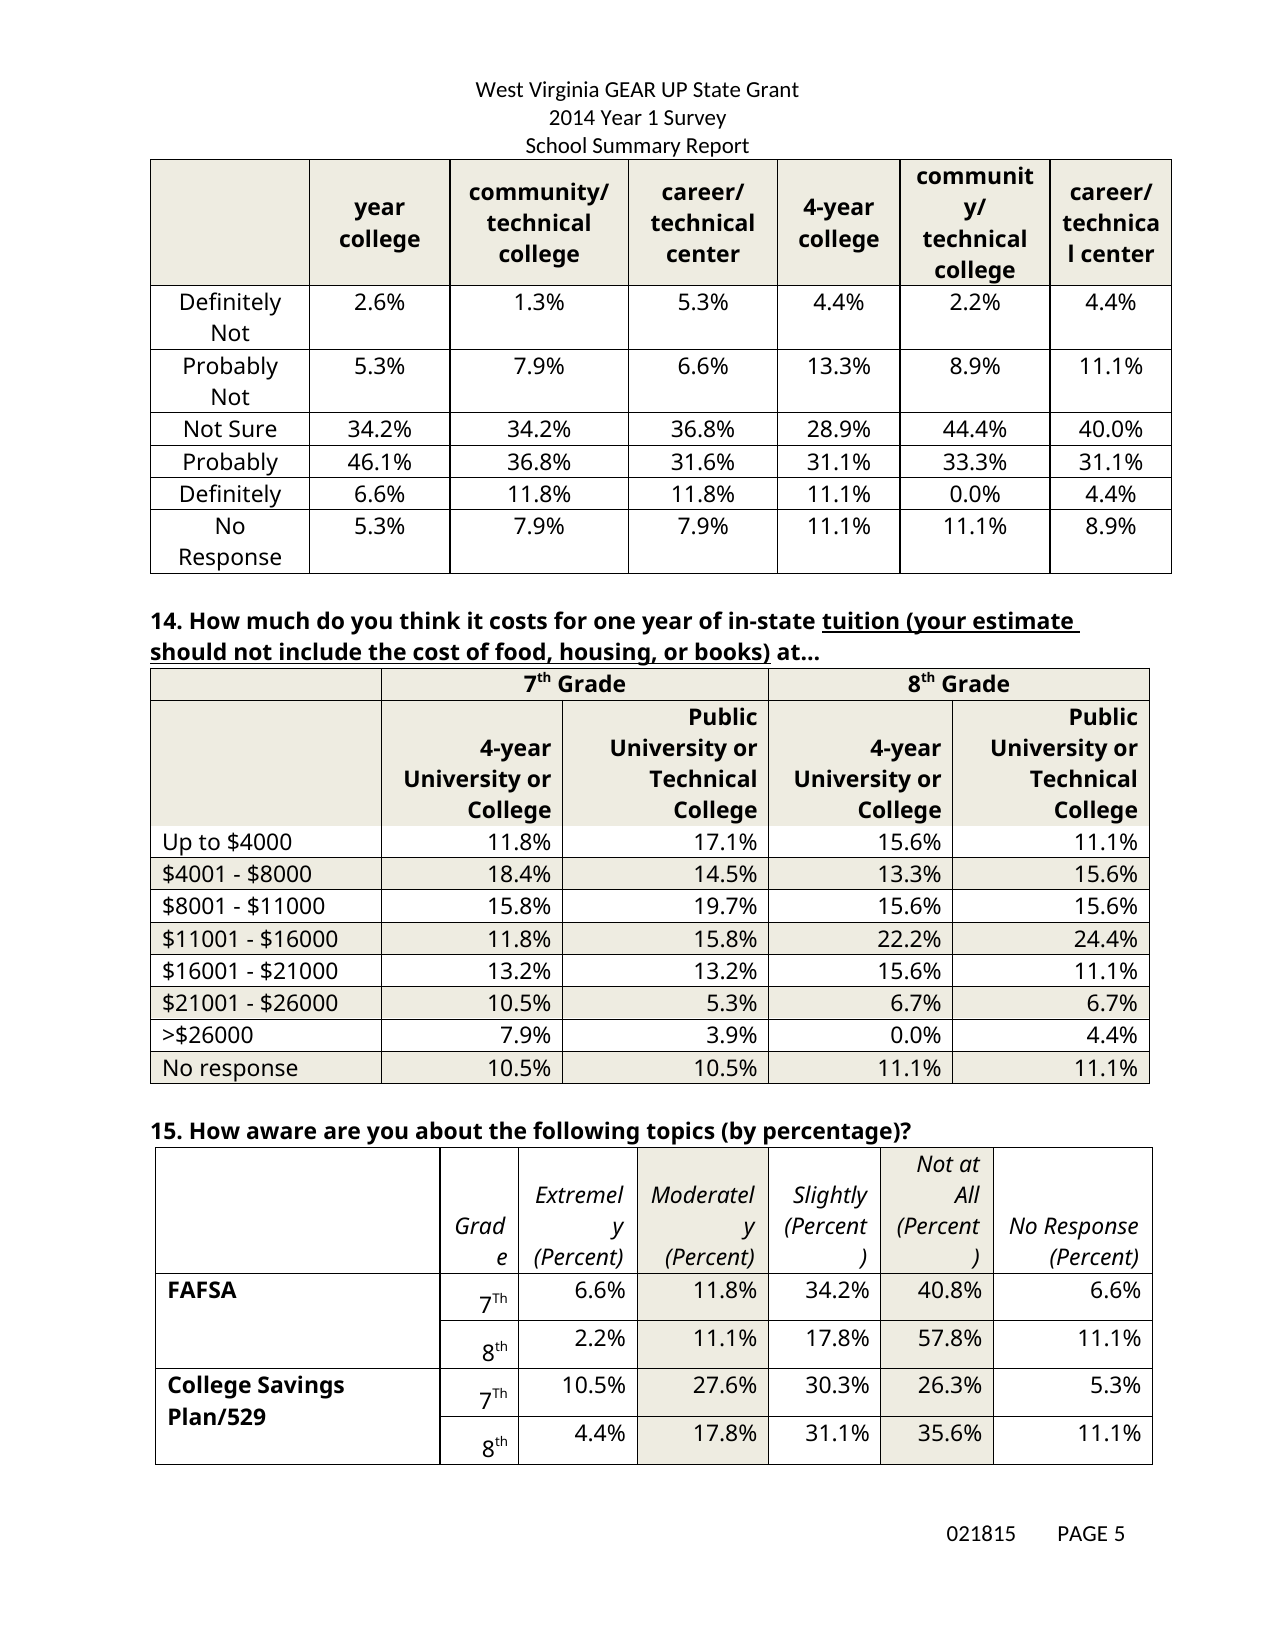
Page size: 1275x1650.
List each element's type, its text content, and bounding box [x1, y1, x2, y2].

table_cell 40.8% [881, 1274, 993, 1320]
table_cell 11.1% [994, 1321, 1152, 1368]
table_cell 31.1% [769, 1417, 880, 1464]
table_cell $11001 - $16000 [151, 923, 381, 954]
table_cell Definitely Not [151, 286, 309, 349]
table_cell 13.2% [563, 955, 768, 986]
table_cell 17.8% [638, 1417, 768, 1464]
table_cell College Savings Plan/529 [156, 1369, 439, 1464]
table_cell FAFSA [156, 1274, 439, 1368]
table_cell 6.6% [310, 478, 449, 509]
table_cell 4-year University or College [769, 701, 952, 826]
table_cell $8001 - $11000 [151, 890, 381, 922]
table_cell [151, 701, 381, 826]
table_cell 15.6% [769, 826, 952, 857]
table_cell 3.9% [563, 1020, 768, 1051]
table_cell 4.4% [778, 286, 899, 349]
table_cell 11.1% [778, 478, 899, 509]
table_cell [1051, 160, 1171, 285]
table_cell 5.3% [310, 510, 449, 573]
table_cell 15.6% [953, 890, 1149, 922]
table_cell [451, 160, 628, 285]
table_cell 57.8% [881, 1321, 993, 1368]
table_cell Public University or Technical College [953, 701, 1149, 826]
table_cell 11.1% [1051, 350, 1171, 412]
table_cell 28.9% [778, 413, 899, 444]
table_cell Not Sure [151, 413, 309, 444]
table_cell 15.6% [769, 955, 952, 986]
table_cell 36.8% [451, 446, 628, 477]
table_cell 5.3% [310, 350, 449, 412]
table_cell 6.6% [629, 350, 777, 412]
table_cell 7.9% [629, 510, 777, 573]
table_cell 5.3% [563, 987, 768, 1018]
table_cell 15.8% [382, 890, 562, 922]
text 15. How aware are you about the following topics (by percentage)? [150, 1115, 1125, 1147]
table_cell 4.4% [1051, 286, 1171, 349]
table_cell 8th [441, 1321, 518, 1368]
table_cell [778, 160, 899, 285]
table_cell 11.1% [778, 510, 899, 573]
table_cell 40.0% [1051, 413, 1171, 444]
table_cell 11.1% [953, 1052, 1149, 1083]
table_cell 5.3% [994, 1369, 1152, 1416]
table_cell 15.6% [769, 890, 952, 922]
table_header Grade [441, 1148, 518, 1273]
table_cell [901, 160, 1049, 285]
table_cell $16001 - $21000 [151, 955, 381, 986]
table_cell 15.8% [563, 923, 768, 954]
table_cell 2.2% [519, 1321, 637, 1368]
table_cell 46.1% [310, 446, 449, 477]
table_cell 10.5% [563, 1052, 768, 1083]
table_cell 13.2% [382, 955, 562, 986]
table_header 8th Grade [769, 669, 1149, 700]
table_cell 19.7% [563, 890, 768, 922]
table_cell 4.4% [953, 1020, 1149, 1051]
table_header Not at All (Percent) [881, 1148, 993, 1273]
table_cell 17.8% [769, 1321, 880, 1368]
table_cell 8.9% [901, 350, 1049, 412]
table_cell 10.5% [382, 1052, 562, 1083]
table_cell 4.4% [519, 1417, 637, 1464]
table_cell 11.1% [638, 1321, 768, 1368]
table_cell No response [151, 1052, 381, 1083]
table_cell 44.4% [901, 413, 1049, 444]
table_cell 11.8% [382, 923, 562, 954]
table_cell 11.8% [629, 478, 777, 509]
table_cell 4-year University or College [382, 701, 562, 826]
table_cell 11.8% [638, 1274, 768, 1320]
table_cell 33.3% [901, 446, 1049, 477]
table_cell 7Th [441, 1369, 518, 1416]
table_cell 11.8% [451, 478, 628, 509]
table_cell 1.3% [451, 286, 628, 349]
table_cell 35.6% [881, 1417, 993, 1464]
table_cell 24.4% [953, 923, 1149, 954]
table_cell 8th [441, 1417, 518, 1464]
table_cell 10.5% [519, 1369, 637, 1416]
table_cell 5.3% [629, 286, 777, 349]
table_cell 8.9% [1051, 510, 1171, 573]
table_cell 31.6% [629, 446, 777, 477]
table_cell 7.9% [451, 350, 628, 412]
table_cell 11.8% [382, 826, 562, 857]
table_cell 6.7% [769, 987, 952, 1018]
table_header [151, 669, 381, 700]
table_cell $4001 - $8000 [151, 858, 381, 889]
table_cell 6.6% [994, 1274, 1152, 1320]
table_cell No Response [151, 510, 309, 573]
table_cell 11.1% [953, 826, 1149, 857]
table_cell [310, 160, 449, 285]
table_cell 6.6% [519, 1274, 637, 1320]
table_cell [151, 160, 309, 285]
table_cell 13.3% [769, 858, 952, 889]
table_cell 4.4% [1051, 478, 1171, 509]
table_cell Public University or Technical College [563, 701, 768, 826]
table_cell 0.0% [769, 1020, 952, 1051]
table_cell 18.4% [382, 858, 562, 889]
table_cell 10.5% [382, 987, 562, 1018]
table_cell 36.8% [629, 413, 777, 444]
table_cell 11.1% [901, 510, 1049, 573]
table_header Moderately (Percent) [638, 1148, 768, 1273]
table_cell 0.0% [901, 478, 1049, 509]
table_cell 7Th [441, 1274, 518, 1320]
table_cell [629, 160, 777, 285]
table_header Extremely (Percent) [519, 1148, 637, 1273]
table_cell 34.2% [769, 1274, 880, 1320]
table_cell 7.9% [451, 510, 628, 573]
table_cell 27.6% [638, 1369, 768, 1416]
table_cell 30.3% [769, 1369, 880, 1416]
table_cell 2.6% [310, 286, 449, 349]
table_cell 6.7% [953, 987, 1149, 1018]
table_cell 11.1% [994, 1417, 1152, 1464]
table_header [156, 1148, 439, 1273]
table_cell 34.2% [310, 413, 449, 444]
table_cell 26.3% [881, 1369, 993, 1416]
table_cell Probably Not [151, 350, 309, 412]
table_cell 13.3% [778, 350, 899, 412]
table_header No Response (Percent) [994, 1148, 1152, 1273]
table_cell 34.2% [451, 413, 628, 444]
table_cell 17.1% [563, 826, 768, 857]
table_cell $21001 - $26000 [151, 987, 381, 1018]
table_cell 7.9% [382, 1020, 562, 1051]
table_cell 31.1% [1051, 446, 1171, 477]
table_cell 15.6% [953, 858, 1149, 889]
table_cell Definitely [151, 478, 309, 509]
table_cell Probably [151, 446, 309, 477]
table_cell Up to $4000 [151, 826, 381, 857]
table_cell 22.2% [769, 923, 952, 954]
table_cell 11.1% [769, 1052, 952, 1083]
table_cell >$26000 [151, 1020, 381, 1051]
text 14. How much do you think it costs for one year of in-state tuition (your estimate should not include the cost of food, housing, or books) at… [150, 605, 1125, 667]
table_cell 14.5% [563, 858, 768, 889]
table_header Slightly (Percent) [769, 1148, 880, 1273]
table_header 7th Grade [382, 669, 768, 700]
table_cell 2.2% [901, 286, 1049, 349]
table_cell 31.1% [778, 446, 899, 477]
table_cell 11.1% [953, 955, 1149, 986]
